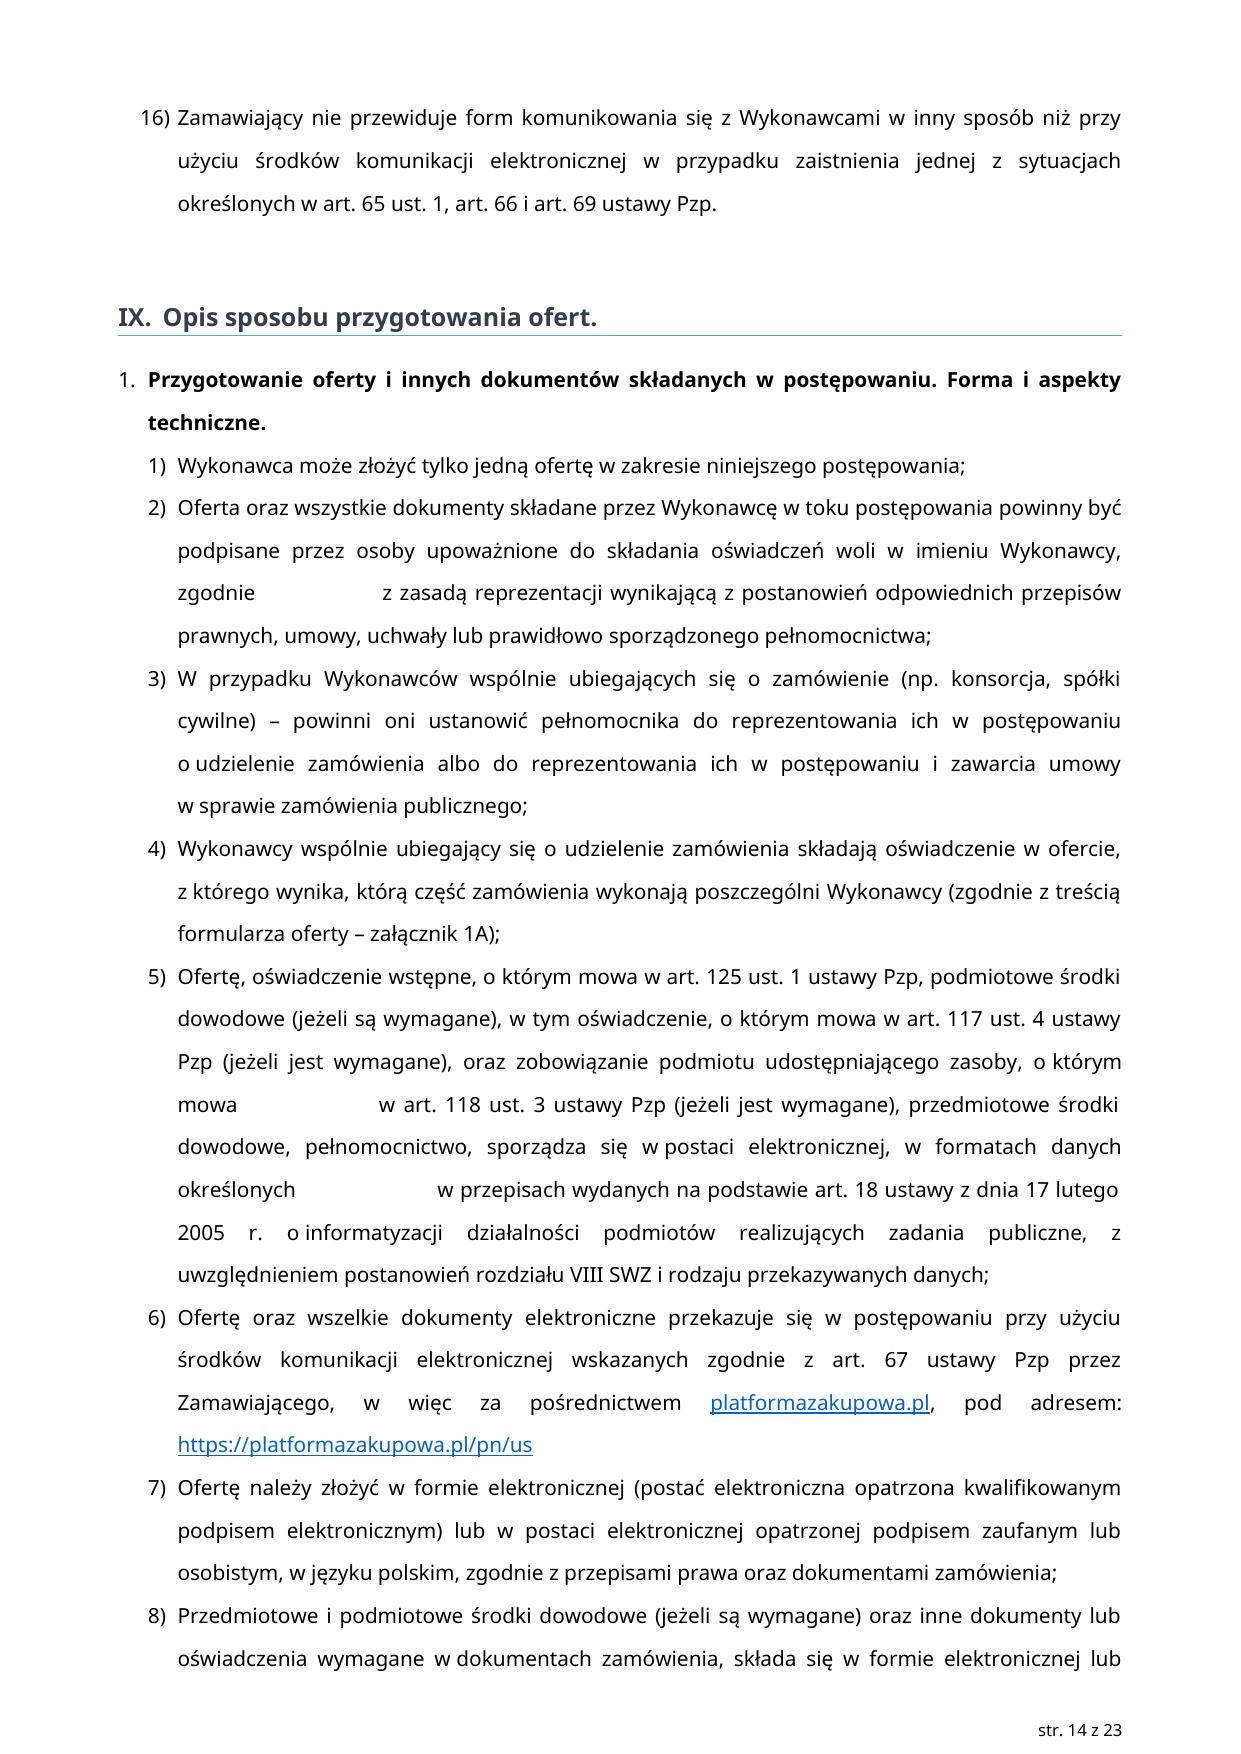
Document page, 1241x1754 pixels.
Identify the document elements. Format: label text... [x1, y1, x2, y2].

subtitle Ofertę oraz wszelkie dokumenty elektroniczne przekazuje się w postępowaniu przy użyciu środków komunikacji elektronicznej wskazanych zgodnie z art. 67 ustawy Pzp przez Zamawiającego, w więc za pośrednictwem platformazakupowa.pl, pod adresem: https://platformazakupowa.pl/pn/us [148, 1303, 1122, 1459]
subtitle Ofertę, oświadczenie wstępne, o którym mowa w art. 125 ust. 1 ustawy Pzp, podmiotowe środki dowodowe (jeżeli są wymagane), w tym oświadczenie, o którym mowa w art. 117 ust. 4 ustawy Pzp (jeżeli jest wymagane), oraz zobowiązanie podmiotu udostępniającego zasoby, o którym mowa w art. 118 ust. 3 ustawy Pzp (jeżeli jest wymagane), przedmiotowe środki dowodowe, pełnomocnictwo, sporządza się w postaci elektronicznej, w formatach danych określonych w przepisach wydanych na podstawie art. 18 ustawy z dnia 17 lutego 2005 r. o informatyzacji działalności podmiotów realizujących zadania publiczne, z uwzględnieniem postanowień rozdziału VIII SWZ i rodzaju przekazywanych danych; [148, 962, 1122, 1289]
subtitle Opis sposobu przygotowania ofert. [118, 299, 1122, 335]
subtitle Oferta oraz wszystkie dokumenty składane przez Wykonawcę w toku postępowania powinny być podpisane przez osoby upoważnione do składania oświadczeń woli w imieniu Wykonawcy, zgodnie z zasadą reprezentacji wynikającą z postanowień odpowiednich przepisów prawnych, umowy, uchwały lub prawidłowo sporządzonego pełnomocnictwa; [148, 493, 1122, 649]
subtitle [148, 1601, 1122, 1672]
subtitle W przypadku Wykonawców wspólnie ubiegających się o zamówienie (np. konsorcja, spółki cywilne) – powinni oni ustanowić pełnomocnika do reprezentowania ich w postępowaniu o udzielenie zamówienia albo do reprezentowania ich w postępowaniu i zawarcia umowy w sprawie zamówienia publicznego; [148, 664, 1122, 820]
subtitle Wykonawcy wspólnie ubiegający się o udzielenie zamówienia składają oświadczenie w ofercie, z którego wynika, którą część zamówienia wykonają poszczególni Wykonawcy (zgodnie z treścią formularza oferty – załącznik 1A); [148, 834, 1122, 948]
subtitle Zamawiający nie przewiduje form komunikowania się z Wykonawcami w inny sposób niż przy użyciu środków komunikacji elektronicznej w przypadku zaistnienia jednej z sytuacjach określonych w art. 65 ust. 1, art. 66 i art. 69 ustawy Pzp. [140, 103, 1122, 217]
subtitle Wykonawca może złożyć tylko jedną ofertę w zakresie niniejszego postępowania; [148, 451, 1122, 479]
subtitle Przygotowanie oferty i innych dokumentów składanych w postępowaniu. Forma i aspekty techniczne. [118, 366, 1122, 437]
subtitle Ofertę należy złożyć w formie elektronicznej (postać elektroniczna opatrzona kwalifikowanym podpisem elektronicznym) lub w postaci elektronicznej opatrzonej podpisem zaufanym lub osobistym, w języku polskim, zgodnie z przepisami prawa oraz dokumentami zamówienia; [148, 1473, 1122, 1587]
